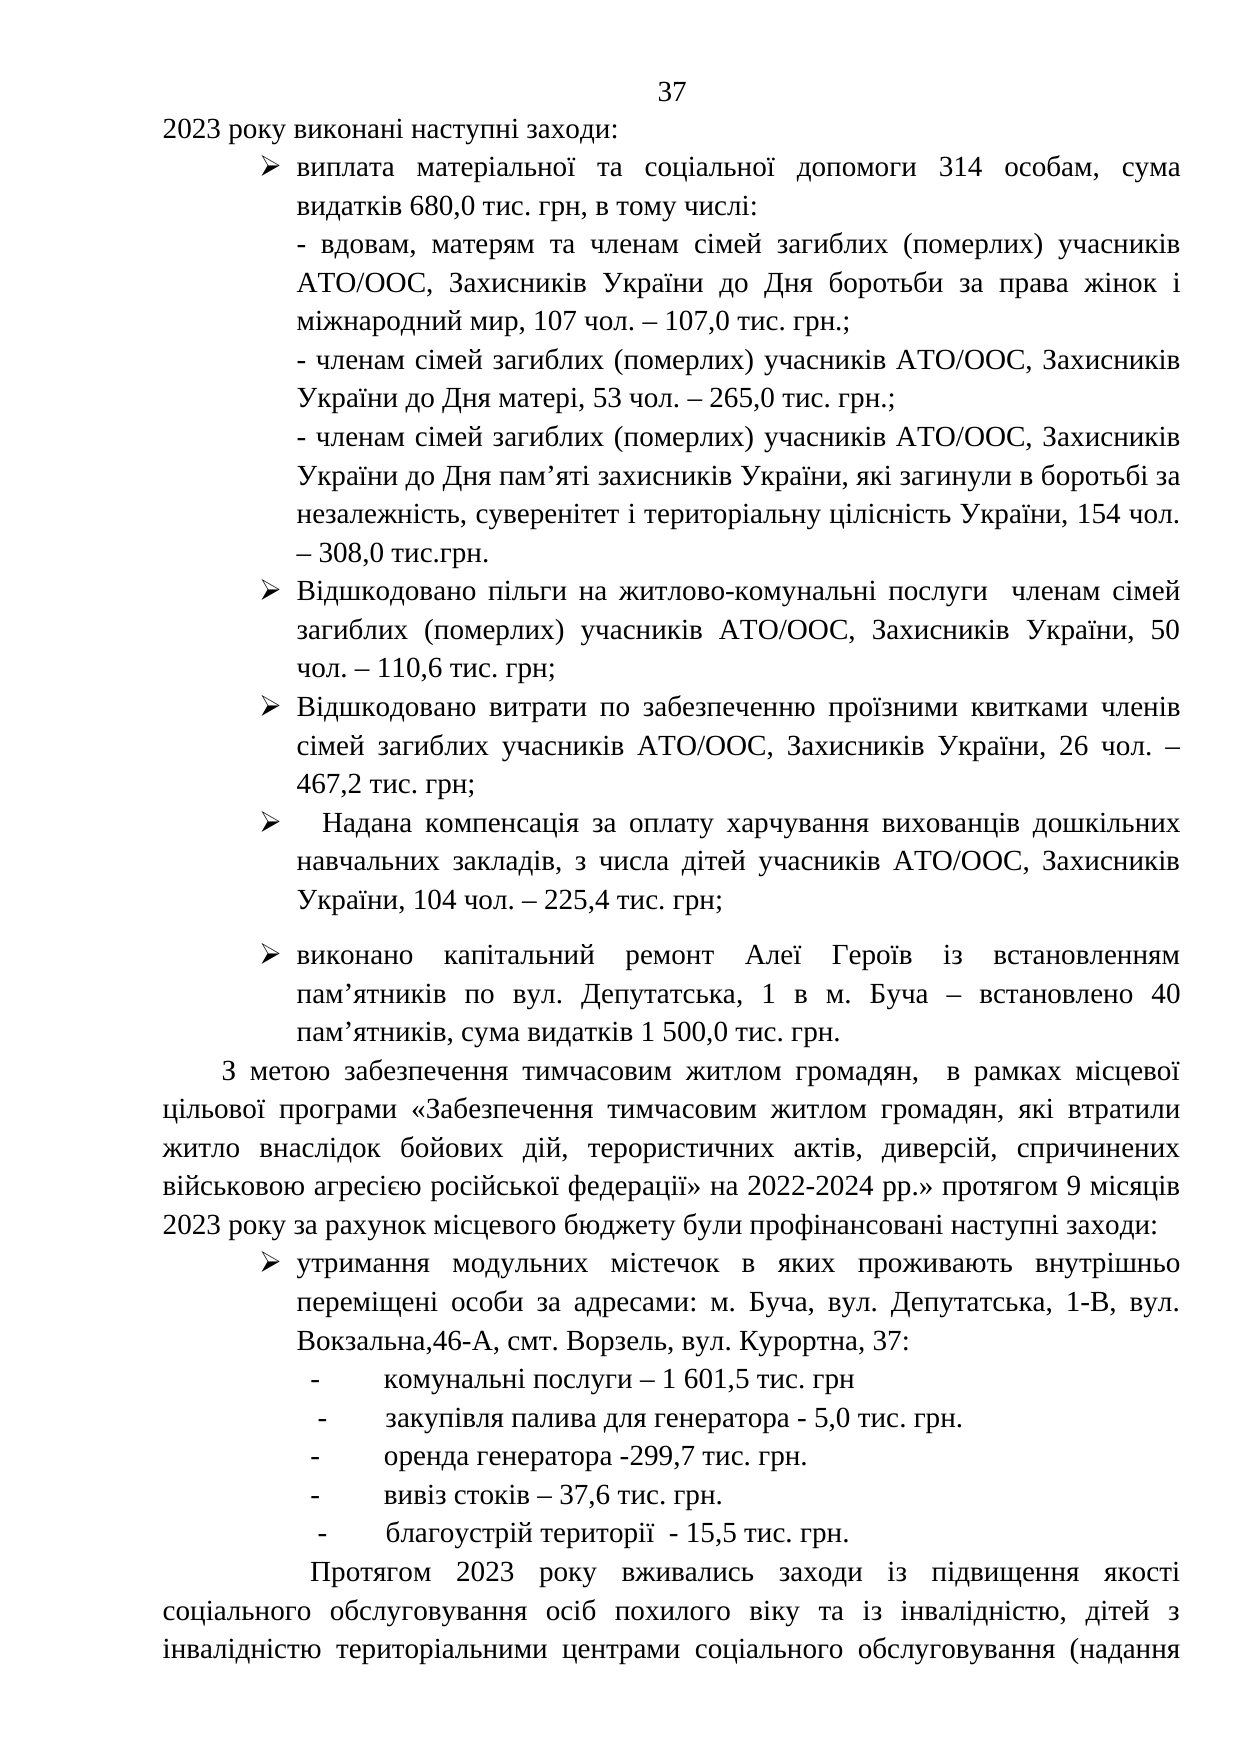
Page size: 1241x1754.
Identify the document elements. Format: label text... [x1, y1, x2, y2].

list виплата матеріальної та соціальної допомоги 314 особам, сума видатків 680,0 тис. грн, в тому числі: [259, 149, 1181, 221]
text З метою забезпечення тимчасовим житлом громадян, в рамках місцевої цільової програми «Забезпечення тимчасовим житлом громадян, які втратили житло внаслідок бойових дій, терористичних актів, диверсій, спричинених військовою агресією російської федерації» на 2022-2024 рр.» протягом 9 місяців 2023 року за рахунок місцевого бюджету були профінансовані наступні заходи: [162, 1053, 1181, 1241]
text - благоустрій території - 15,5 тис. грн. [310, 1516, 1181, 1549]
list виконано капітальний ремонт Алеї Героїв із встановленням пам’ятників по вул. Депутатська, 1 в м. Буча – встановлено 40 пам’ятників, сума видатків 1 500,0 тис. грн. [259, 937, 1181, 1048]
list Відшкодовано витрати по забезпеченню проїзними квитками членів сімей загиблих учасників АТО/ООС, Захисників України, 26 чол. – 467,2 тис. грн; [259, 689, 1181, 800]
text - членам сімей загиблих (померлих) учасників АТО/ООС, Захисників України до Дня матері, 53 чол. – 265,0 тис. грн.; [296, 342, 1181, 414]
list Відшкодовано пільги на житлово-комунальні послуги членам сімей загиблих (померлих) учасників АТО/ООС, Захисників України, 50 чол. – 110,6 тис. грн; [259, 573, 1181, 684]
text - вдовам, матерям та членам сімей загиблих (померлих) учасників АТО/ООС, Захисників України до Дня боротьби за права жінок і міжнародний мир, 107 чол. – 107,0 тис. грн.; [296, 226, 1181, 337]
list Надана компенсація за оплату харчування вихованців дошкільних навчальних закладів, з числа дітей учасників АТО/ООС, Захисників України, 104 чол. – 225,4 тис. грн; [259, 805, 1181, 916]
text - вивіз стоків – 37,6 тис. грн. [310, 1477, 1181, 1511]
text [162, 111, 1181, 144]
text - комунальні послуги – 1 601,5 тис. грн [310, 1361, 1181, 1395]
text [162, 1554, 1181, 1665]
text - оренда генератора -299,7 тис. грн. [310, 1438, 1181, 1472]
text - членам сімей загиблих (померлих) учасників АТО/ООС, Захисників України до Дня пам’яті захисників України, які загинули в боротьбі за незалежність, суверенітет і територіальну цілісність України, 154 чол. – 308,0 тис.грн. [296, 419, 1181, 568]
text - закупівля палива для генератора - 5,0 тис. грн. [162, 1400, 1181, 1433]
list утримання модульних містечок в яких проживають внутрішньо переміщені особи за адресами: м. Буча, вул. Депутатська, 1-В, вул. Вокзальна,46-А, смт. Ворзель, вул. Курортна, 37: [259, 1246, 1181, 1356]
